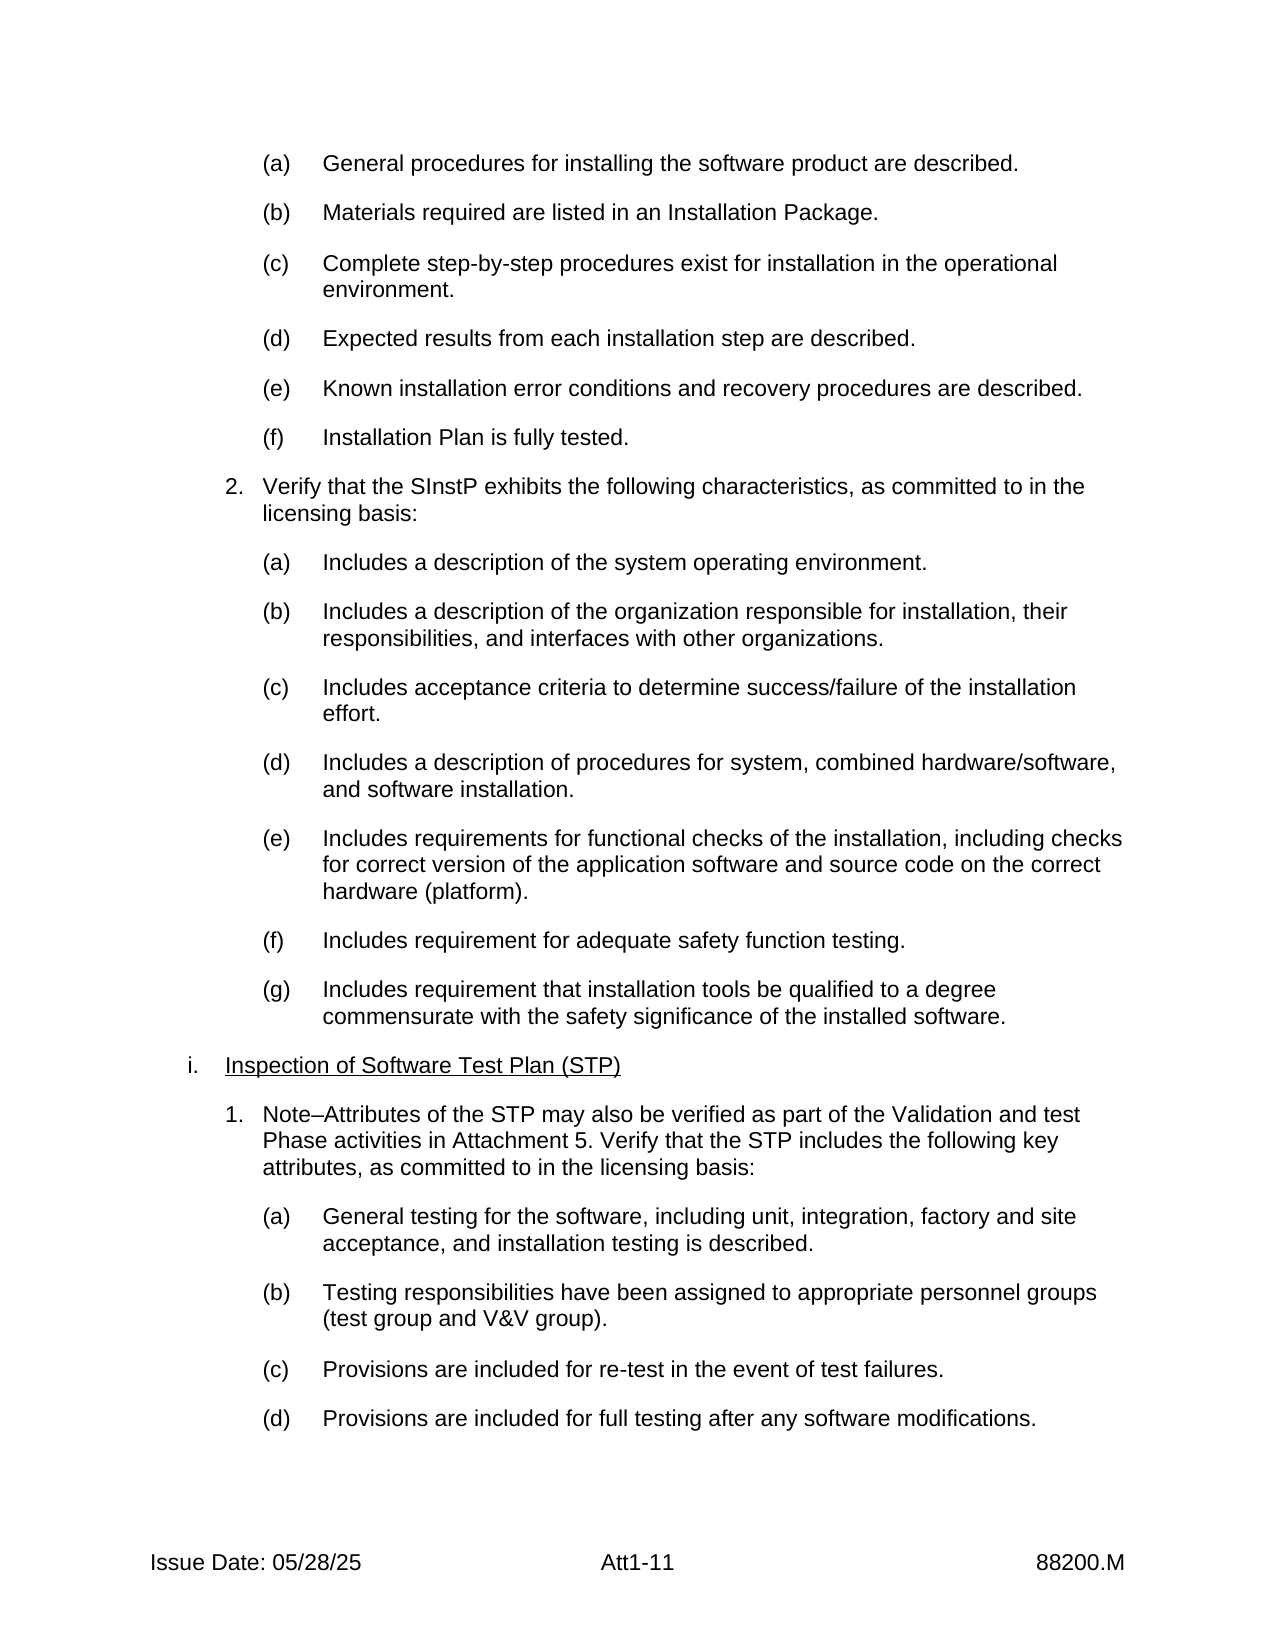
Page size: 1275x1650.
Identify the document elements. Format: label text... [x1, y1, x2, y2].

list Installation Plan is fully tested. [262, 424, 1125, 450]
list Includes acceptance criteria to determine success/failure of the installation effort. [262, 674, 1125, 726]
list Inspection of Software Test Plan (STP) [187, 1052, 1125, 1078]
list Includes requirement for adequate safety function testing. [262, 927, 1125, 953]
list Includes a description of the organization responsible for installation, their responsibilities, and interfaces with other organizations. [262, 598, 1125, 651]
list Includes a description of procedures for system, combined hardware/software, and software installation. [262, 749, 1125, 802]
list Includes requirements for functional checks of the installation, including checks for correct version of the application software and source code on the correct hardware (platform). [262, 825, 1125, 904]
list Provisions are included for full testing after any software modifications. [262, 1405, 1125, 1431]
list Testing responsibilities have been assigned to appropriate personnel groups (test group and V&V group). [262, 1279, 1125, 1331]
list Includes a description of the system operating environment. [262, 549, 1125, 575]
list Complete step-by‑step procedures exist for installation in the operational environment. [262, 248, 1125, 302]
list Includes requirement that installation tools be qualified to a degree commensurate with the safety significance of the installed software. [262, 976, 1125, 1029]
list Known installation error conditions and recovery procedures are described. [262, 375, 1125, 401]
list Verify that the SInstP exhibits the following characteristics, as committed to in the licensing basis: [225, 473, 1125, 526]
list General testing for the software, including unit, integration, factory and site acceptance, and installation testing is described. [262, 1203, 1125, 1256]
list Expected results from each installation step are described. [262, 325, 1125, 352]
list Provisions are included for re‑test in the event of test failures. [262, 1354, 1125, 1382]
list General procedures for installing the software product are described. [262, 150, 1125, 176]
list Note–Attributes of the STP may also be verified as part of the Validation and test Phase activities in Attachment 5. Verify that the STP includes the following key attributes, as committed to in the licensing basis: [225, 1101, 1125, 1180]
list Materials required are listed in an Installation Package. [262, 199, 1125, 226]
